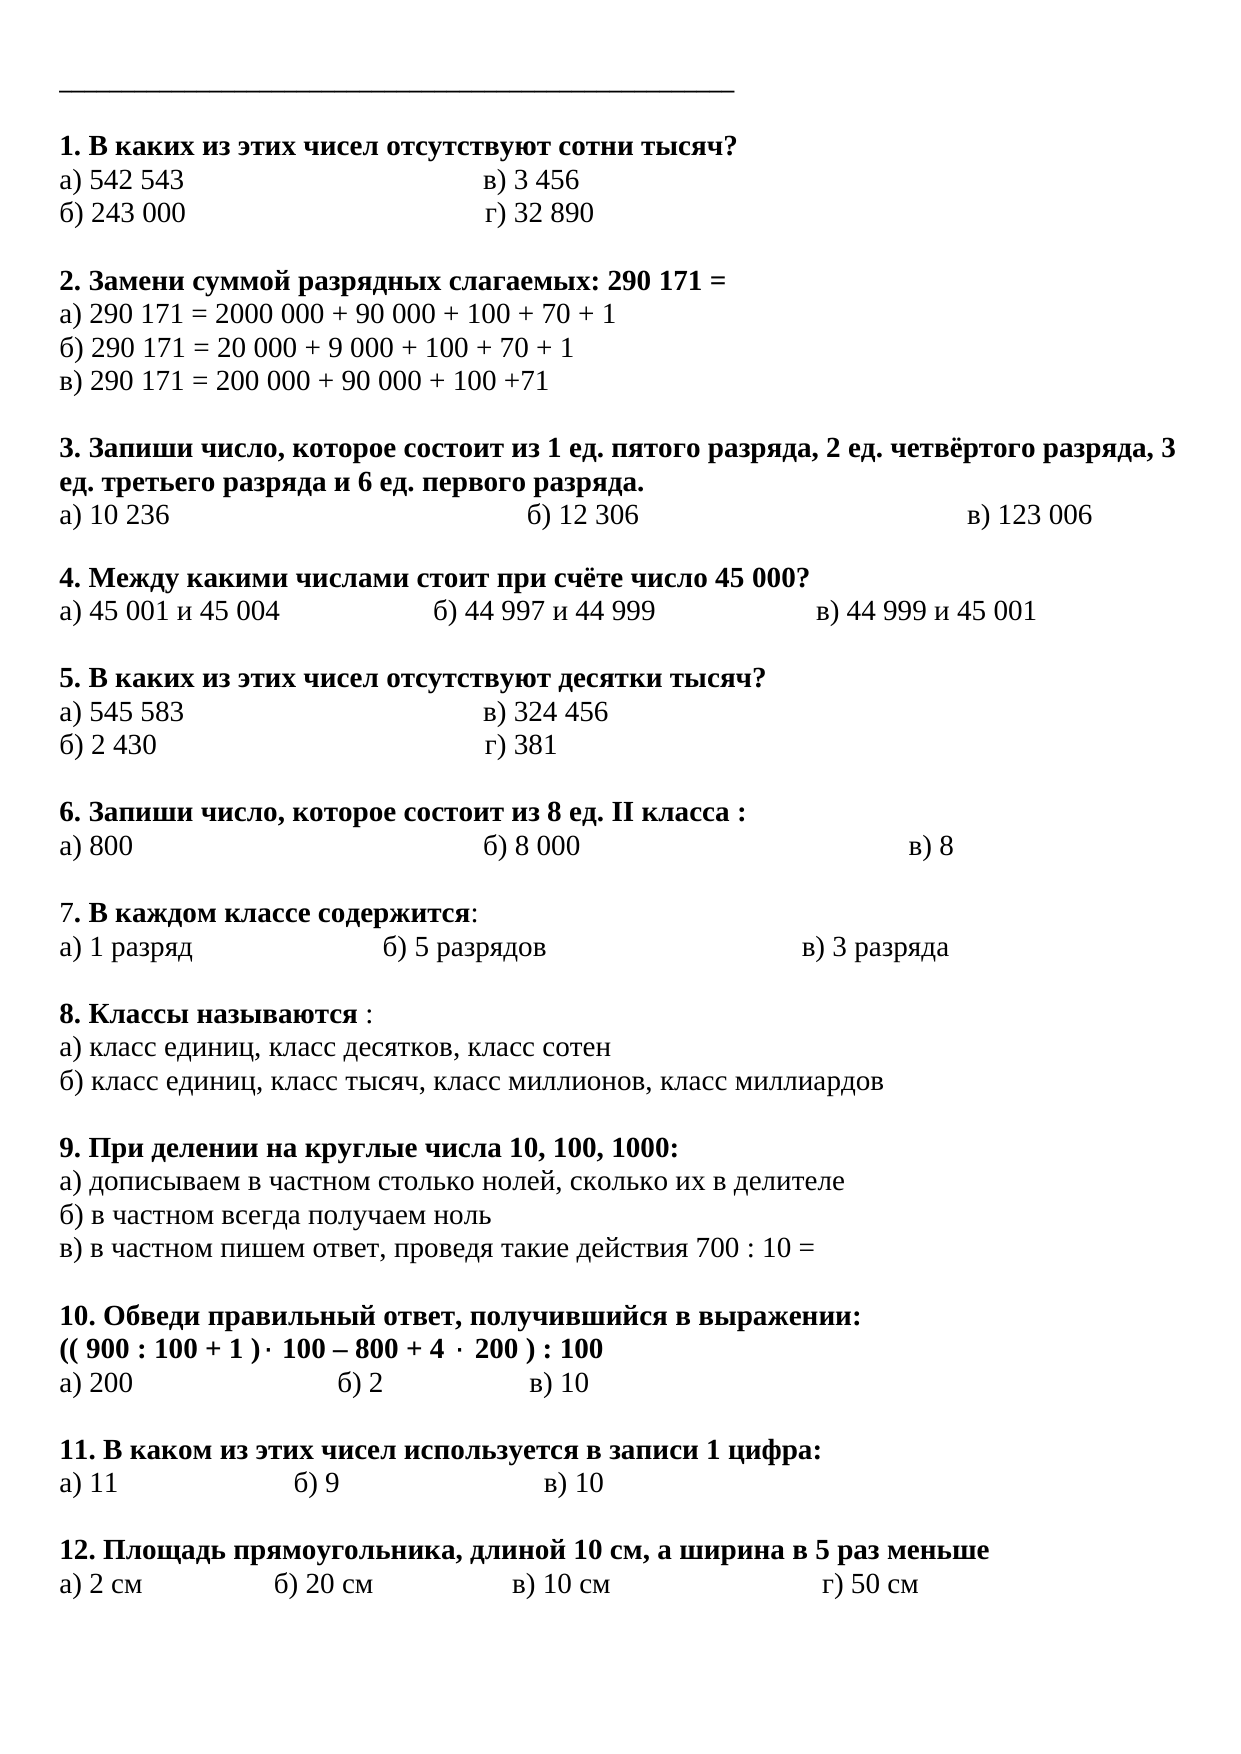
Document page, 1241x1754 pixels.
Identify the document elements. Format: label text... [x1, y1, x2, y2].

text в) 290 171 = 200 000 + 90 000 + 100 +71 [59, 363, 1181, 397]
text в) в частном пишем ответ, проведя такие действия 700 : 10 = [59, 1231, 1181, 1264]
text а) 11 б) 9 в) 10 [59, 1465, 1181, 1499]
text а) класс единиц, класс десятков, класс сотен [59, 1029, 1181, 1063]
text 10. Обведи правильный ответ, получившийся в выражении: [59, 1298, 1181, 1331]
text 8. Классы называются : [59, 996, 1181, 1029]
text 6. Запиши число, которое состоит из 8 ед. II класса : а) 800 б) 8 000 в) 8 [59, 794, 1181, 862]
text а) 10 236 б) 12 306 в) 123 006 [59, 497, 1181, 531]
text а) 45 001 и 45 004 б) 44 997 и 44 999 в) 44 999 и 45 001 [59, 593, 1181, 627]
text а) 542 543 в) 3 456 [59, 162, 1181, 196]
text (( 900 : 100 + 1 )۰100 – 800 + 4 ۰ 200 ) : 100 [59, 1331, 1181, 1365]
text 2. Замени суммой разрядных слагаемых: 290 171 = [59, 263, 1181, 296]
text б) 2 430 г) 381 [59, 727, 1181, 761]
text 12. Площадь прямоугольника, длиной 10 см, а ширина в 5 раз меньше [59, 1532, 1181, 1566]
text а) 290 171 = 2000 000 + 90 000 + 100 + 70 + 1 [59, 296, 1181, 330]
text 4. Между какими числами стоит при счёте число 45 000? [59, 560, 1181, 593]
text б) 243 000 г) 32 890 [59, 196, 1181, 229]
text 5. В каких из этих чисел отсутствуют десятки тысяч? [59, 660, 1181, 694]
text а) 1 разряд б) 5 разрядов в) 3 разряда [59, 929, 1181, 962]
text б) в частном всегда получаем ноль [59, 1197, 1181, 1231]
text 7. В каждом классе содержится: [59, 895, 1181, 929]
text 3. Запиши число, которое состоит из 1 ед. пятого разряда, 2 ед. четвёртого разряда, 3 ед. третьего разряда и 6 ед. первого разряда. [59, 430, 1181, 497]
text 11. В каком из этих чисел используется в записи 1 цифра: [59, 1432, 1181, 1465]
text 1. В каких из этих чисел отсутствуют сотни тысяч? [59, 128, 1181, 162]
text б) класс единиц, класс тысяч, класс миллионов, класс миллиардов [59, 1063, 1181, 1096]
text ______________________________________________________ [59, 66, 1181, 95]
text а) 2 см б) 20 см в) 10 см г) 50 см [59, 1566, 1181, 1599]
text а) 545 583 в) 324 456 [59, 694, 1181, 727]
text а) 200 б) 2 в) 10 [59, 1365, 1181, 1398]
text б) 290 171 = 20 000 + 9 000 + 100 + 70 + 1 [59, 330, 1181, 363]
text а) дописываем в частном столько нолей, сколько их в делителе [59, 1163, 1181, 1197]
text 9. При делении на круглые числа 10, 100, 1000: [59, 1130, 1181, 1163]
